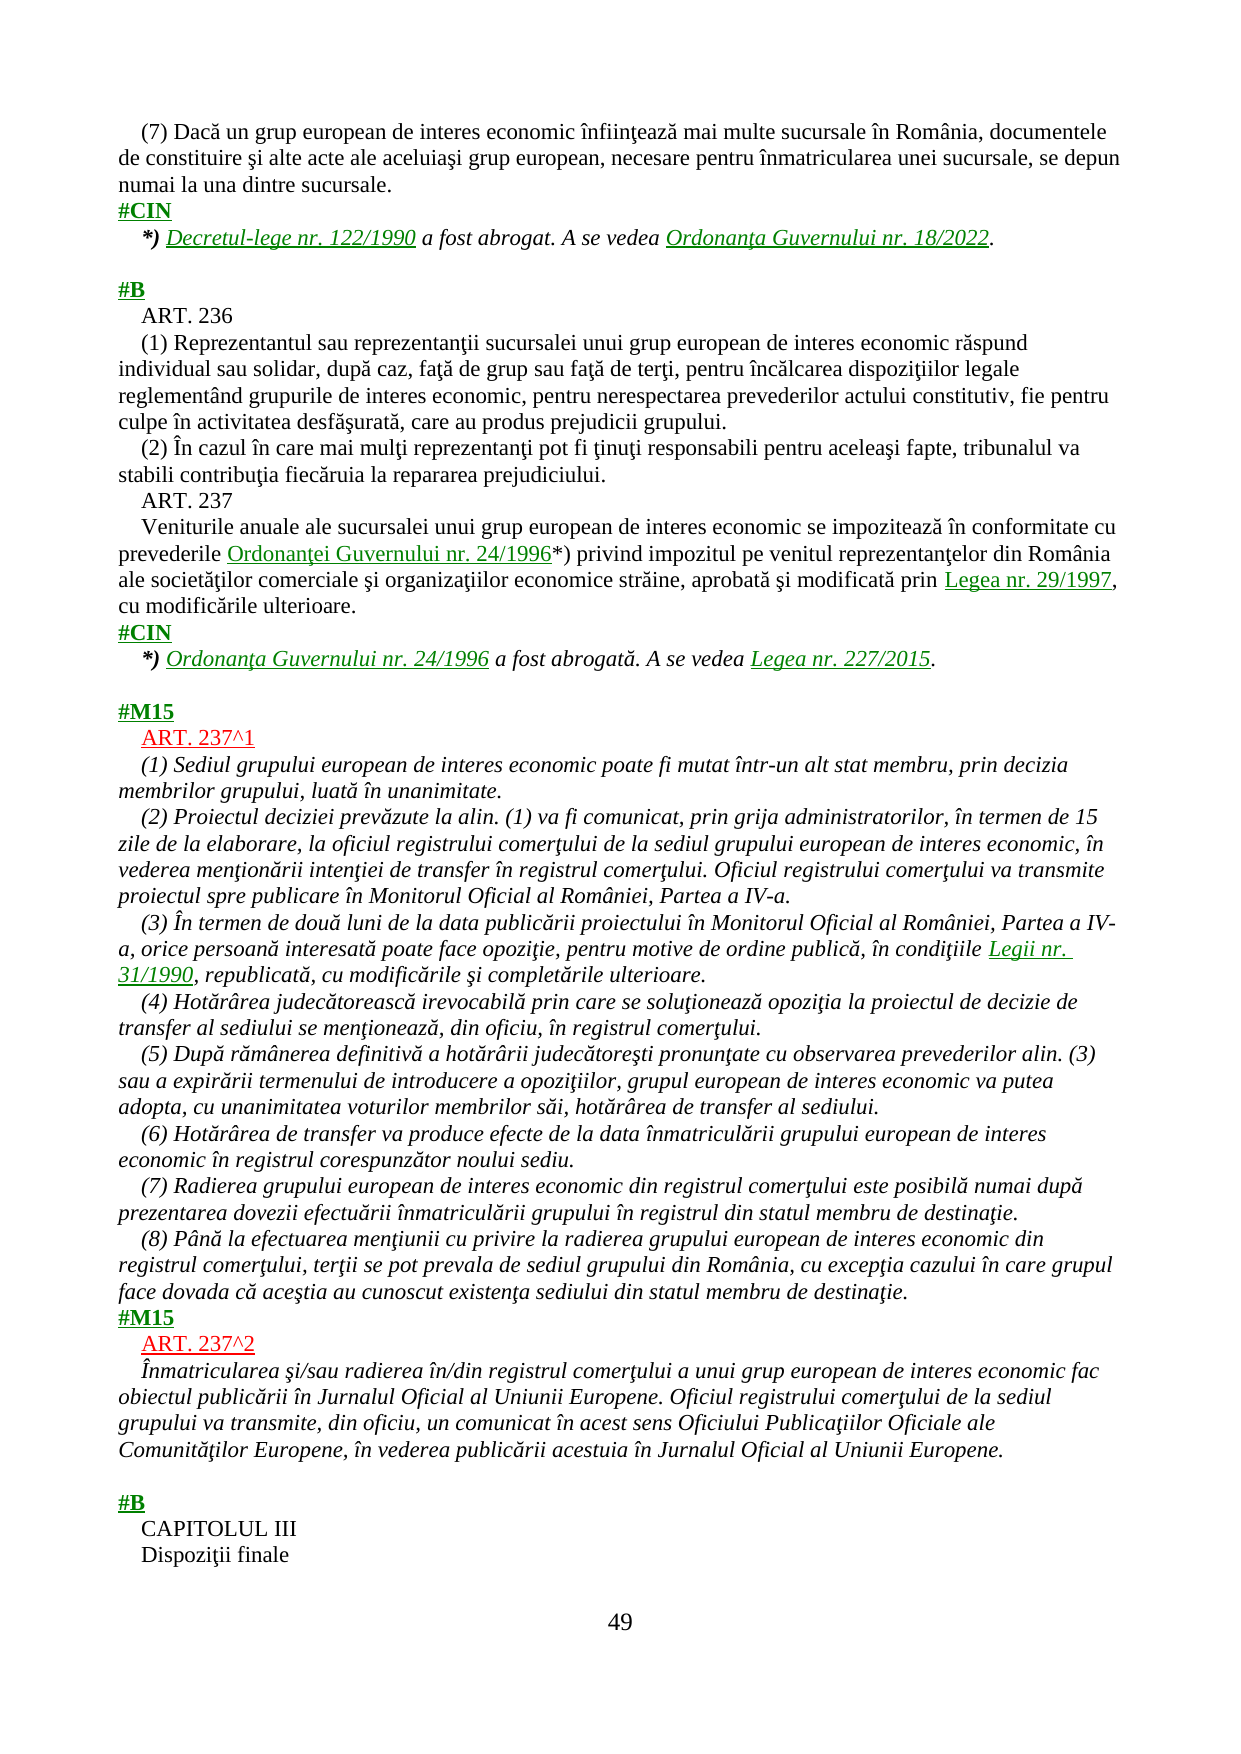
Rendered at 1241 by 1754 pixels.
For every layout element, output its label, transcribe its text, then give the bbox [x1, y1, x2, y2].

text #M15 [118, 698, 1122, 724]
text CAPITOLUL III [118, 1515, 1122, 1541]
text (6) Hotărârea de transfer va produce efecte de la data înmatriculării grupului european de interes economic în registrul corespunzător noului sediu. [118, 1119, 1122, 1172]
text (2) În cazul în care mai mulţi reprezentanţi pot fi ţinuţi responsabili pentru aceleaşi fapte, tribunalul va stabili contribuţia fiecăruia la repararea prejudiciului. [118, 434, 1122, 487]
text (2) Proiectul deciziei prevăzute la alin. (1) va fi comunicat, prin grija administratorilor, în termen de 15 zile de la elaborare, la oficiul registrului comerţului de la sediul grupului european de interes economic, în vederea menţionării intenţiei de transfer în registrul comerţului. Oficiul registrului comerţului va transmite proiectul spre publicare în Monitorul Oficial al României, Partea a IV-a. [118, 803, 1122, 909]
text (4) Hotărârea judecătorească irevocabilă prin care se soluţionează opoziţia la proiectul de decizie de transfer al sediului se menţionează, din oficiu, în registrul comerţului. [118, 988, 1122, 1041]
text ART. 236 [118, 303, 1122, 329]
text #M15 [118, 1304, 1122, 1330]
text #B [118, 276, 1122, 303]
text (7) Radierea grupului european de interes economic din registrul comerţului este posibilă numai după prezentarea dovezii efectuării înmatriculării grupului în registrul din statul membru de destinaţie. [118, 1172, 1122, 1225]
text #CIN [118, 197, 1122, 223]
text Veniturile anuale ale sucursalei unui grup european de interes economic se impozitează în conformitate cu prevederile Ordonanţei Guvernului nr. 24/1996*) privind impozitul pe venitul reprezentanţelor din România ale societăţilor comerciale şi organizaţiilor economice străine, aprobată şi modificată prin Legea nr. 29/1997, cu modificările ulterioare. [118, 513, 1122, 619]
text (1) Reprezentantul sau reprezentanţii sucursalei unui grup european de interes economic răspund individual sau solidar, după caz, faţă de grup sau faţă de terţi, pentru încălcarea dispoziţiilor legale reglementând grupurile de interes economic, pentru nerespectarea prevederilor actului constitutiv, fie pentru culpe în activitatea desfăşurată, care au produs prejudicii grupului. [118, 329, 1122, 434]
text (5) După rămânerea definitivă a hotărârii judecătoreşti pronunţate cu observarea prevederilor alin. (3) sau a expirării termenului de introducere a opoziţiilor, grupul european de interes economic va putea adopta, cu unanimitatea voturilor membrilor săi, hotărârea de transfer al sediului. [118, 1041, 1122, 1119]
text *) Decretul-lege nr. 122/1990 a fost abrogat. A se vedea Ordonanţa Guvernului nr. 18/2022. [118, 223, 1122, 250]
text #CIN [118, 619, 1122, 645]
text (3) În termen de două luni de la data publicării proiectului în Monitorul Oficial al României, Partea a IV-a, orice persoană interesată poate face opoziţie, pentru motive de ordine publică, în condiţiile Legii nr. 31/1990, republicată, cu modificările şi completările ulterioare. [118, 909, 1122, 988]
text Dispoziţii finale [118, 1541, 1122, 1568]
text Înmatricularea şi/sau radierea în/din registrul comerţului a unui grup european de interes economic fac obiectul publicării în Jurnalul Oficial al Uniunii Europene. Oficiul registrului comerţului de la sediul grupului va transmite, din oficiu, un comunicat în acest sens Oficiului Publicaţiilor Oficiale ale Comunităţilor Europene, în vederea publicării acestuia în Jurnalul Oficial al Uniunii Europene. [118, 1357, 1122, 1462]
text *) Ordonanţa Guvernului nr. 24/1996 a fost abrogată. A se vedea Legea nr. 227/2015. [118, 645, 1122, 672]
text (8) Până la efectuarea menţiunii cu privire la radierea grupului european de interes economic din registrul comerţului, terţii se pot prevala de sediul grupului din România, cu excepţia cazului în care grupul face dovada că aceştia au cunoscut existenţa sediului din statul membru de destinaţie. [118, 1225, 1122, 1304]
text #B [118, 1488, 1122, 1515]
text (1) Sediul grupului european de interes economic poate fi mutat într-un alt stat membru, prin decizia membrilor grupului, luată în unanimitate. [118, 751, 1122, 803]
text ART. 237 [118, 487, 1122, 513]
text (7) Dacă un grup european de interes economic înfiinţează mai multe sucursale în România, documentele de constituire şi alte acte ale aceluiaşi grup european, necesare pentru înmatricularea unei sucursale, se depun numai la una dintre sucursale. [118, 118, 1122, 197]
text ART. 237^1 [118, 724, 1122, 751]
text ART. 237^2 [118, 1330, 1122, 1357]
